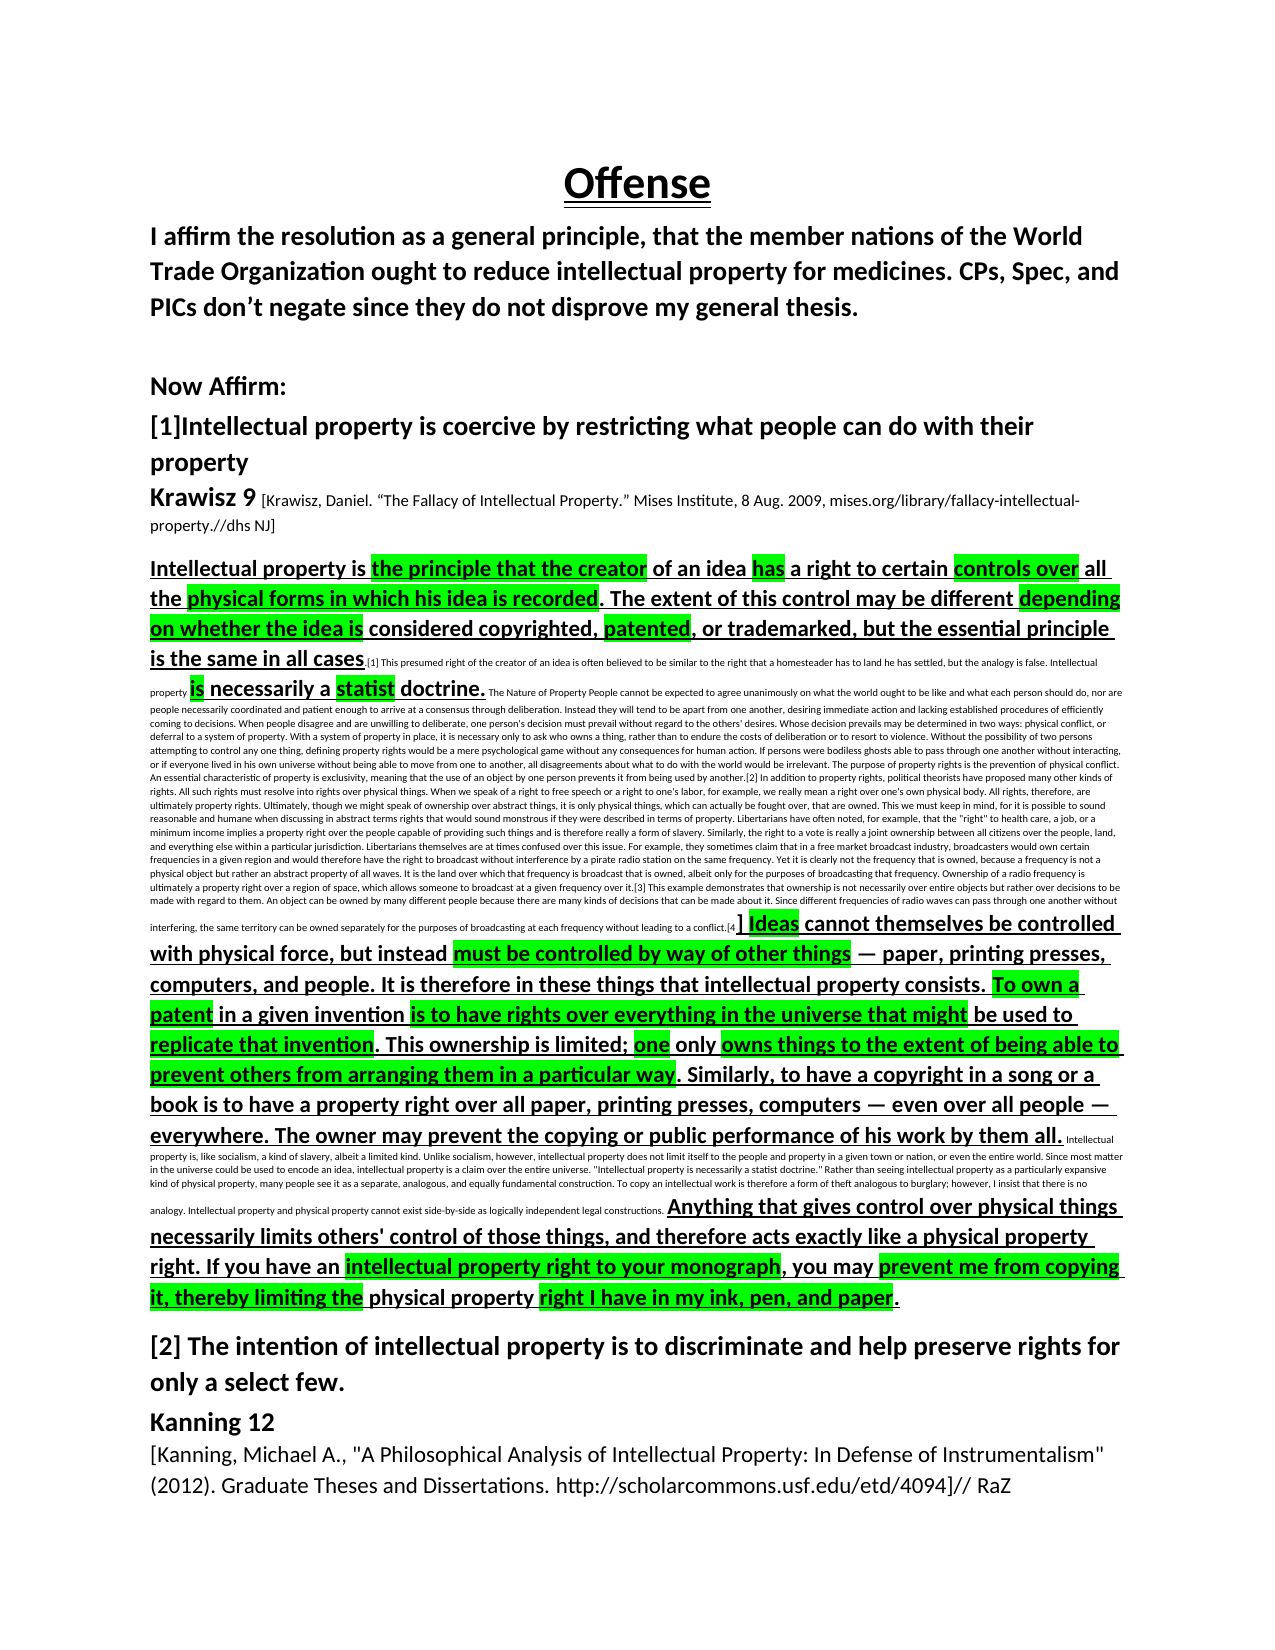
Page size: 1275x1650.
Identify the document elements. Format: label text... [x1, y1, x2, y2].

subtitle Kanning 12 [150, 1405, 1125, 1438]
subtitle [2] The intention of intellectual property is to discriminate and help preserve rights for only a select few. [150, 1329, 1125, 1398]
subtitle [1]Intellectual property is coercive by restricting what people can do with their property [150, 409, 1125, 478]
subtitle I affirm the resolution as a general principle, that the member nations of the World Trade Organization ought to reduce intellectual property for medicines. CPs, Spec, and PICs don’t negate since they do not disprove my general thesis. [150, 219, 1125, 323]
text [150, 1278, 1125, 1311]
subtitle Now Affirm: [150, 369, 1125, 402]
text Krawisz 9 [Krawisz, Daniel. “The Fallacy of Intellectual Property.” Mises Institute, 8 Aug. 2009, mises.org/library/fallacy-intellectual-property.//dhs NJ] [150, 481, 1125, 535]
text Intellectual property is the principle that the creator of an idea has a right to certain controls over all the physical forms in which his idea is recorded. The extent of this control may be different depending on whether the idea is considered copyrighted, patented, or trademarked, but the essential principle is the same in all cases.[1] This presumed right of the creator of an idea is often believed to be similar to the right that a homesteader has to land he has settled, but the analogy is false. Intellectual property is necessarily a statist doctrine. The Nature of Property People cannot be expected to agree unanimously on what the world ought to be like and what each person should do, nor are people necessarily coordinated and patient enough to arrive at a consensus through deliberation. Instead they will tend to be apart from one another, desiring immediate action and lacking established procedures of efficiently coming to decisions. When people disagree and are unwilling to deliberate, one person's decision must prevail without regard to the others' desires. Whose decision prevails may be determined in two ways: physical conflict, or deferral to a system of property. With a system of property in place, it is necessary only to ask who owns a thing, rather than to endure the costs of deliberation or to resort to violence. Without the possibility of two persons attempting to control any one thing, defining property rights would be a mere psychological game without any consequences for human action. If persons were bodiless ghosts able to pass through one another without interacting, or if everyone lived in his own universe without being able to move from one to another, all disagreements about what to do with the world would be irrelevant. The purpose of property rights is the prevention of physical conflict. An essential characteristic of property is exclusivity, meaning that the use of an object by one person prevents it from being used by another.[2] In addition to property rights, political theorists have proposed many other kinds of rights. All such rights must resolve into rights over physical things. When we speak of a right to free speech or a right to one's labor, for example, we really mean a right over one's own physical body. All rights, therefore, are ultimately property rights. Ultimately, though we might speak of ownership over abstract things, it is only physical things, which can actually be fought over, that are owned. This we must keep in mind, for it is possible to sound reasonable and humane when discussing in abstract terms rights that would sound monstrous if they were described in terms of property. Libertarians have often noted, for example, that the "right" to health care, a job, or a minimum income implies a property right over the people capable of providing such things and is therefore really a form of slavery. Similarly, the right to a vote is really a joint ownership between all citizens over the people, land, and everything else within a particular jurisdiction. Libertarians themselves are at times confused over this issue. For example, they sometimes claim that in a free market broadcast industry, broadcasters would own certain frequencies in a given region and would therefore have the right to broadcast without interference by a pirate radio station on the same frequency. Yet it is clearly not the frequency that is owned, because a frequency is not a physical object but rather an abstract property of all waves. It is the land over which that frequency is broadcast that is owned, albeit only for the purposes of broadcasting that frequency. Ownership of a radio frequency is ultimately a property right over a region of space, which allows someone to broadcast at a given frequency over it.[3] This example demonstrates that ownership is not necessarily over entire objects but rather over decisions to be made with regard to them. An object can be owned by many different people because there are many kinds of decisions that can be made about it. Since different frequencies of radio waves can pass through one another without interfering, the same territory can be owned separately for the purposes of broadcasting at each frequency without leading to a conflict.[4] Ideas cannot themselves be controlled with physical force, but instead must be controlled by way of other things — paper, printing presses, computers, and people. It is therefore in these things that intellectual property consists. To own a patent in a given invention is to have rights over everything in the universe that might be used to replicate that invention. This ownership is limited; one only owns things to the extent of being able to prevent others from arranging them in a particular way. Similarly, to have a copyright in a song or a book is to have a property right over all paper, printing presses, computers — even over all people — everywhere. The owner may prevent the copying or public performance of his work by them all. Intellectual property is, like socialism, a kind of slavery, albeit a limited kind. Unlike socialism, however, intellectual property does not limit itself to the people and property in a given town or nation, or even the entire world. Since most matter in the universe could be used to encode an idea, intellectual property is a claim over the entire universe. "Intellectual property is necessarily a statist doctrine." Rather than seeing intellectual property as a particularly expansive kind of physical property, many people see it as a separate, analogous, and equally fundamental construction. To copy an intellectual work is therefore a form of theft analogous to burglary; however, I insist that there is no analogy. Intellectual property and physical property cannot exist side-by-side as logically independent legal constructions. Anything that gives control over physical things necessarily limits others' control of those things, and therefore acts exactly like a physical property right. If you have an intellectual property right to your monograph, you may prevent me from copying it, thereby limiting the physical property right I have in my ink, pen, and paper. [150, 554, 1125, 1277]
subtitle Offense [150, 154, 1125, 210]
